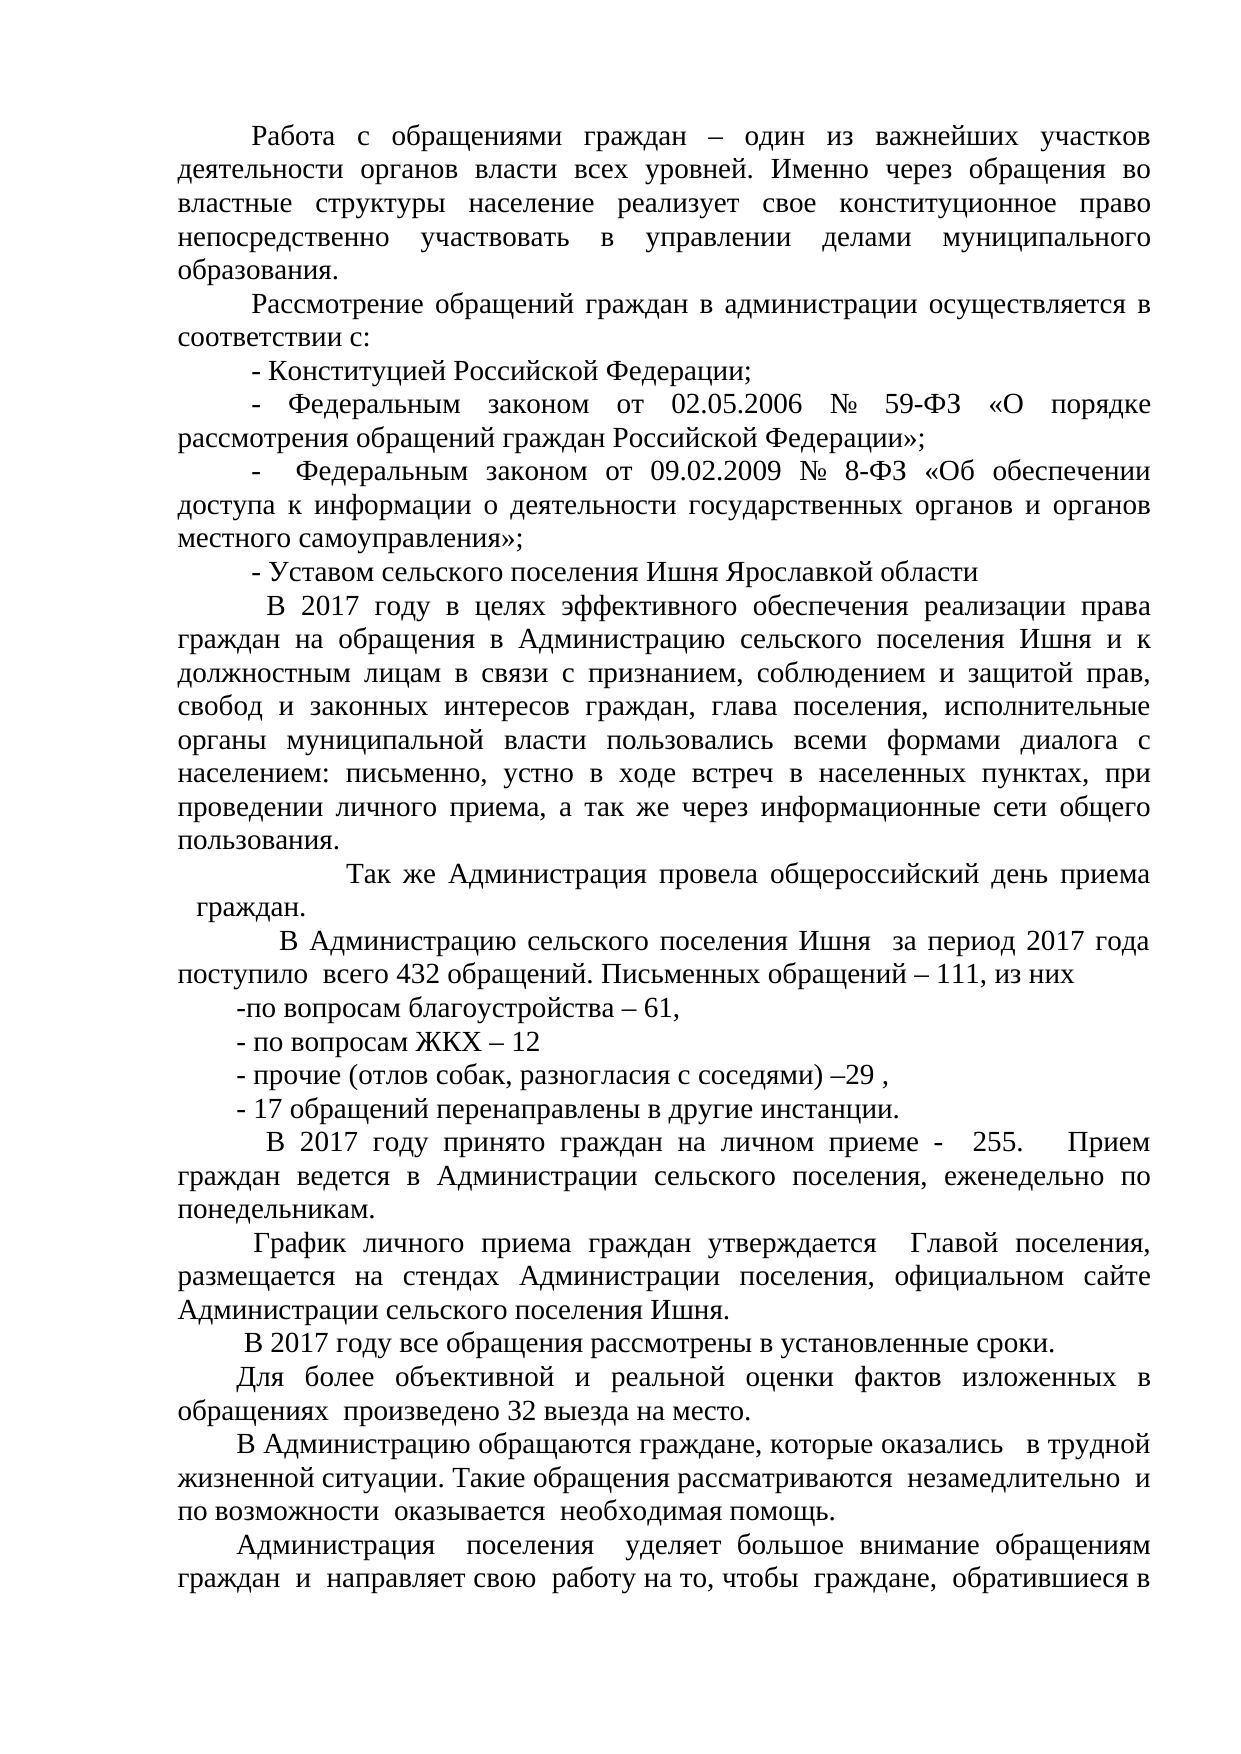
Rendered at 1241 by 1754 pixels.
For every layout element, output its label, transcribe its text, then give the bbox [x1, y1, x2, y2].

text - 17 обращений перенаправлены в другие инстанции. [177, 1091, 1152, 1124]
text Рассмотрение обращений граждан в администрации осуществляется в соответствии с: [177, 286, 1152, 353]
text - Уставом сельского поселения Ишня Ярославкой области [177, 554, 1152, 588]
text Так же Администрация провела общероссийский день приема граждан. [177, 856, 1152, 923]
text Работа с обращениями граждан – один из важнейших участков деятельности органов власти всех уровней. Именно через обращения во властные структуры население реализует свое конституционное право непосредственно участвовать в управлении делами муниципального образования. [177, 118, 1152, 286]
text -по вопросам благоустройства – 61, [177, 990, 1152, 1024]
text В 2017 году все обращения рассмотрены в установленные сроки. [177, 1326, 1152, 1359]
text В 2017 году принято граждан на личном приеме - 255. Прием граждан ведется в Администрации сельского поселения, еженедельно по понедельникам. [177, 1124, 1152, 1225]
text В 2017 году в целях эффективного обеспечения реализации права граждан на обращения в Администрацию сельского поселения Ишня и к должностным лицам в связи с признанием, соблюдением и защитой прав, свобод и законных интересов граждан, глава поселения, исполнительные органы муниципальной власти пользовались всеми формами диалога с населением: письменно, устно в ходе встреч в населенных пунктах, при проведении личного приема, а так же через информационные сети общего пользования. [177, 588, 1152, 856]
text - прочие (отлов собак, разногласия с соседями) –29 , [177, 1057, 1152, 1091]
text В Администрацию обращаются граждане, которые оказались в трудной жизненной ситуации. Такие обращения рассматриваются незамедлительно и по возможности оказывается необходимая помощь. [177, 1426, 1152, 1527]
text - Федеральным законом от 09.02.2009 № 8-ФЗ «Об обеспечении доступа к информации о деятельности государственных органов и органов местного самоуправления»; [177, 453, 1152, 554]
text - Конституцией Российской Федерации; [177, 353, 1152, 386]
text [177, 1527, 1152, 1594]
text - Федеральным законом от 02.05.2006 № 59-ФЗ «О порядке рассмотрения обращений граждан Российской Федерации»; [177, 386, 1152, 453]
text Для более объективной и реальной оценки фактов изложенных в обращениях произведено 32 выезда на место. [177, 1359, 1152, 1426]
text - по вопросам ЖКХ – 12 [177, 1024, 1152, 1057]
text График личного приема граждан утверждается Главой поселения, размещается на стендах Администрации поселения, официальном сайте Администрации сельского поселения Ишня. [177, 1225, 1152, 1326]
text В Администрацию сельского поселения Ишня за период 2017 года поступило всего 432 обращений. Письменных обращений – 111, из них [177, 923, 1152, 990]
